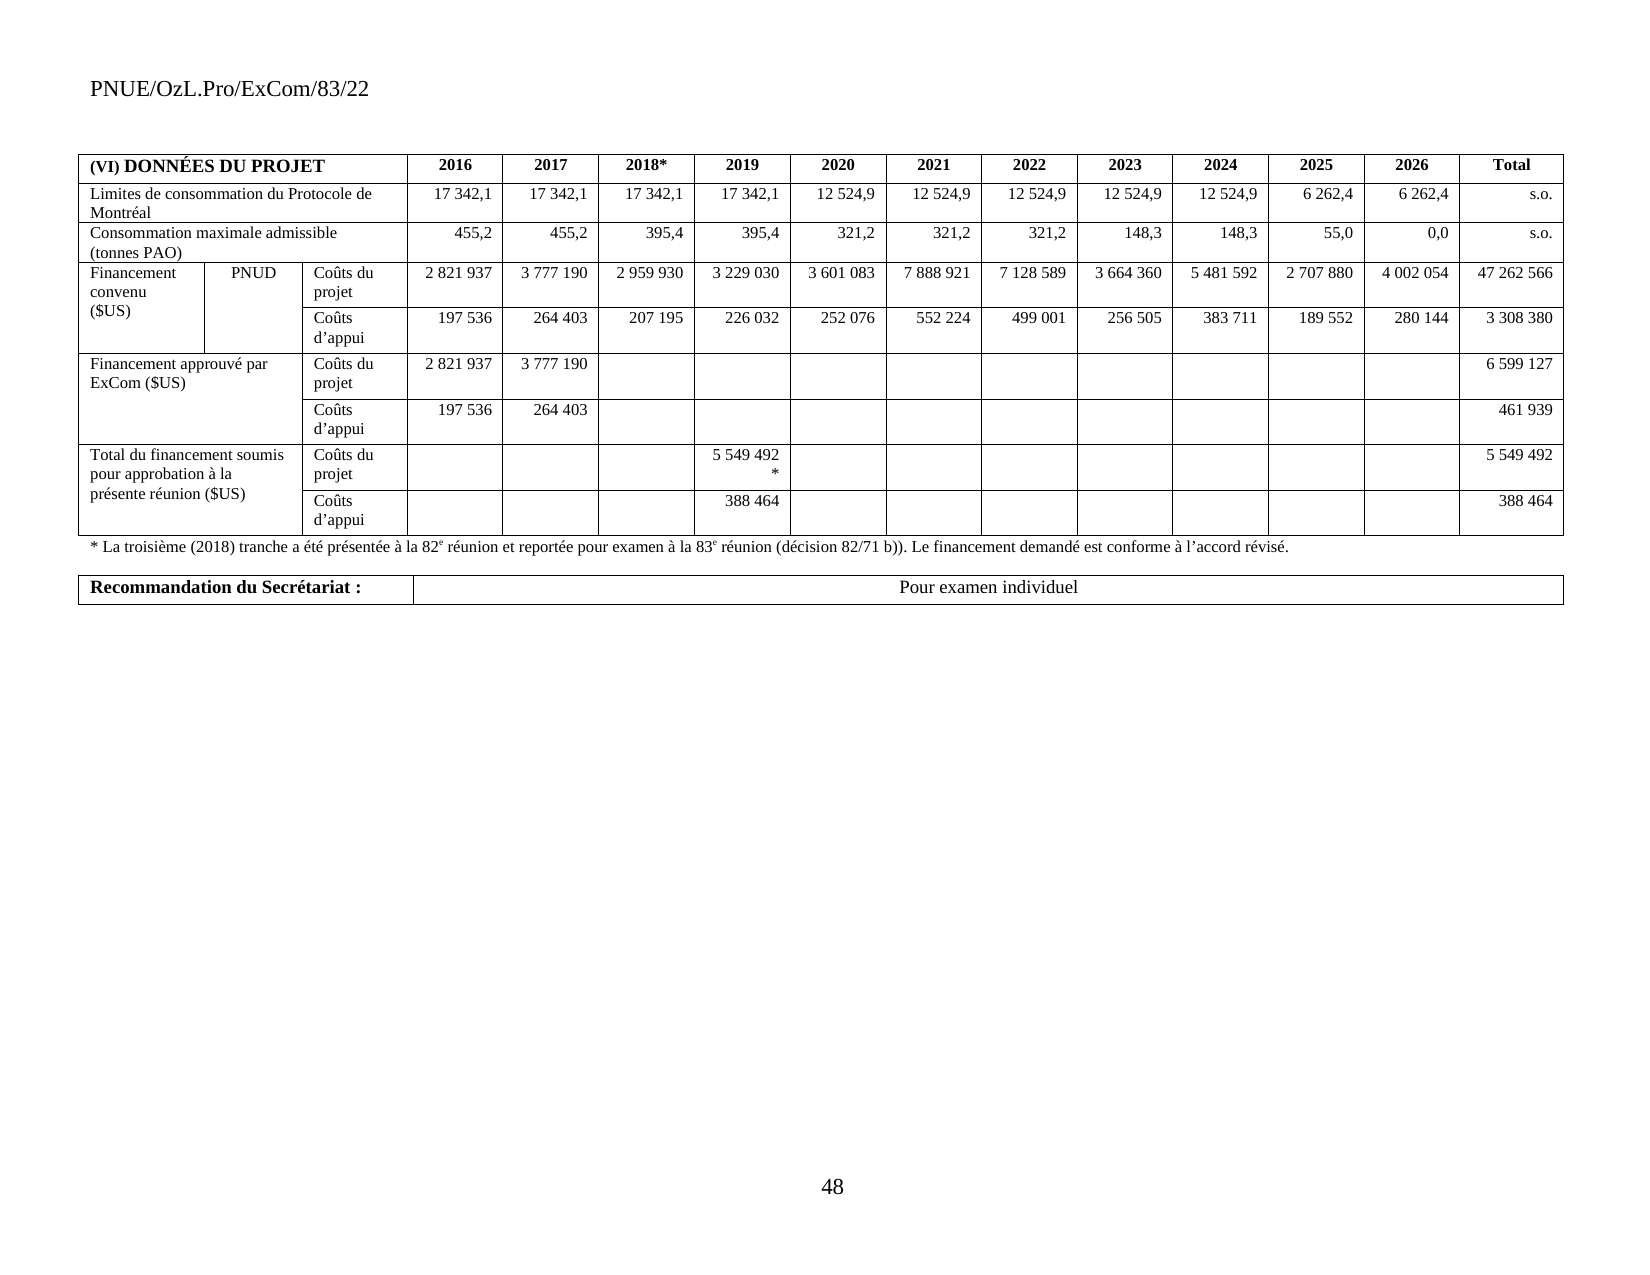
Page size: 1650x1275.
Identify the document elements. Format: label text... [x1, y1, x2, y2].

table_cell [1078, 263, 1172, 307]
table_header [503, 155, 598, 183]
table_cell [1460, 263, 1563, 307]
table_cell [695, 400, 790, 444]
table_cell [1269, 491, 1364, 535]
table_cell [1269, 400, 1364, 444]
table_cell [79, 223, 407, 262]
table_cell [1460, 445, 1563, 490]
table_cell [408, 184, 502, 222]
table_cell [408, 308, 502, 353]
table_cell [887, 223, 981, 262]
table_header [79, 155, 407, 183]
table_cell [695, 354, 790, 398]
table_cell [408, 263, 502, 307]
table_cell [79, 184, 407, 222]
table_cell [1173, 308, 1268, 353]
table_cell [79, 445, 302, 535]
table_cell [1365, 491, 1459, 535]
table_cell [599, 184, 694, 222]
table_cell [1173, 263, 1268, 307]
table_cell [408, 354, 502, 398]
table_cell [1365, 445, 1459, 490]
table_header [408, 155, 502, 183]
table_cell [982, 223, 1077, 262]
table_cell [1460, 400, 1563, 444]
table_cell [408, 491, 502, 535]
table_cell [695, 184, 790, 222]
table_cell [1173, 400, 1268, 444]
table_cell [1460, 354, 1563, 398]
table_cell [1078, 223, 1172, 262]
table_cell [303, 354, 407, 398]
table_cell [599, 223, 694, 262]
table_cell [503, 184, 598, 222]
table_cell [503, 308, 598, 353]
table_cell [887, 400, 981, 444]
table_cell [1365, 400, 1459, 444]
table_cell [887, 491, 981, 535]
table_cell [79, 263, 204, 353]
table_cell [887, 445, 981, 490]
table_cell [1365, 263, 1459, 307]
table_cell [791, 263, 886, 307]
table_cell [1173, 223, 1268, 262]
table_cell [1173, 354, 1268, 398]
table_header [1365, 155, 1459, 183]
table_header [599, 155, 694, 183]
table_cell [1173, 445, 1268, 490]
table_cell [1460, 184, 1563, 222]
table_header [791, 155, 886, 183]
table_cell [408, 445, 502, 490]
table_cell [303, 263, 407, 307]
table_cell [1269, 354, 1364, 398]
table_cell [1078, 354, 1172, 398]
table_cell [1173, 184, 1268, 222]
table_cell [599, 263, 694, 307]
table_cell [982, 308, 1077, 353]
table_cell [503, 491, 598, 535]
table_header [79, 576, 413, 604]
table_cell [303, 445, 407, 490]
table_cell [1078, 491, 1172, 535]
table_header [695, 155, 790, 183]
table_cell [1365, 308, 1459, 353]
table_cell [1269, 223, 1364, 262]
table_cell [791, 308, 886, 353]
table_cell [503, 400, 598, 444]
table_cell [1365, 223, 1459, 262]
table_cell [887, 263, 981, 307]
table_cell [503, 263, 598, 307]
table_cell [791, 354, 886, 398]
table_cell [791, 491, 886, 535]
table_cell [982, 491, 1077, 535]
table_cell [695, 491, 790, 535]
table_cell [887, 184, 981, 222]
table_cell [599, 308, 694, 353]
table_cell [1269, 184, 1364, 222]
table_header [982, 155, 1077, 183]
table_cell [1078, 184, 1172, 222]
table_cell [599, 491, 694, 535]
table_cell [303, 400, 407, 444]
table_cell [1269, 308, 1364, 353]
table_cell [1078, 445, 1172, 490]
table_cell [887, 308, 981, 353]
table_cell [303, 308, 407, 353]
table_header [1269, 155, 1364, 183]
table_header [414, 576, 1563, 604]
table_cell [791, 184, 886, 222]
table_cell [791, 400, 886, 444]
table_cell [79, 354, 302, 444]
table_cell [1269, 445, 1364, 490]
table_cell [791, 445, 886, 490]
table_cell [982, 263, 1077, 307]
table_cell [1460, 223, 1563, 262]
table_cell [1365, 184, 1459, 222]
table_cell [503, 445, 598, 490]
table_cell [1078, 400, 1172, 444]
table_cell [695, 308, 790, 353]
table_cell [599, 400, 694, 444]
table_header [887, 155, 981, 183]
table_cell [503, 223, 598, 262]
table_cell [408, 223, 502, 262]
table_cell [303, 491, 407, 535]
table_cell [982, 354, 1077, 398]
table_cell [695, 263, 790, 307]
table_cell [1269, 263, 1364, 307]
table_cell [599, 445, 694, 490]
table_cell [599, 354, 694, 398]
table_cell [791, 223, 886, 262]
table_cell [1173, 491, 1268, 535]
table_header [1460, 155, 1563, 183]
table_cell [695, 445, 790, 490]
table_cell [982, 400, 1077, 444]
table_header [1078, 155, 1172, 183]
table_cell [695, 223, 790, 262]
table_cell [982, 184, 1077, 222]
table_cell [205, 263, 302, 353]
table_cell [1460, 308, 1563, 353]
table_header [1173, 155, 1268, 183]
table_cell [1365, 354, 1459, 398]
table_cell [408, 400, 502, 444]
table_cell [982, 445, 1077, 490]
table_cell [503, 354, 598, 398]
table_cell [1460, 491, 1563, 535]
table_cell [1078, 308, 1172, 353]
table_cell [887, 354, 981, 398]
list * La troisième (2018) tranche a été présentée à la 82e réunion et reportée pour examen à la 83e réunion (décision 82/71 b)). Le financement demandé est conforme à l’accord révisé. [90, 536, 1575, 556]
